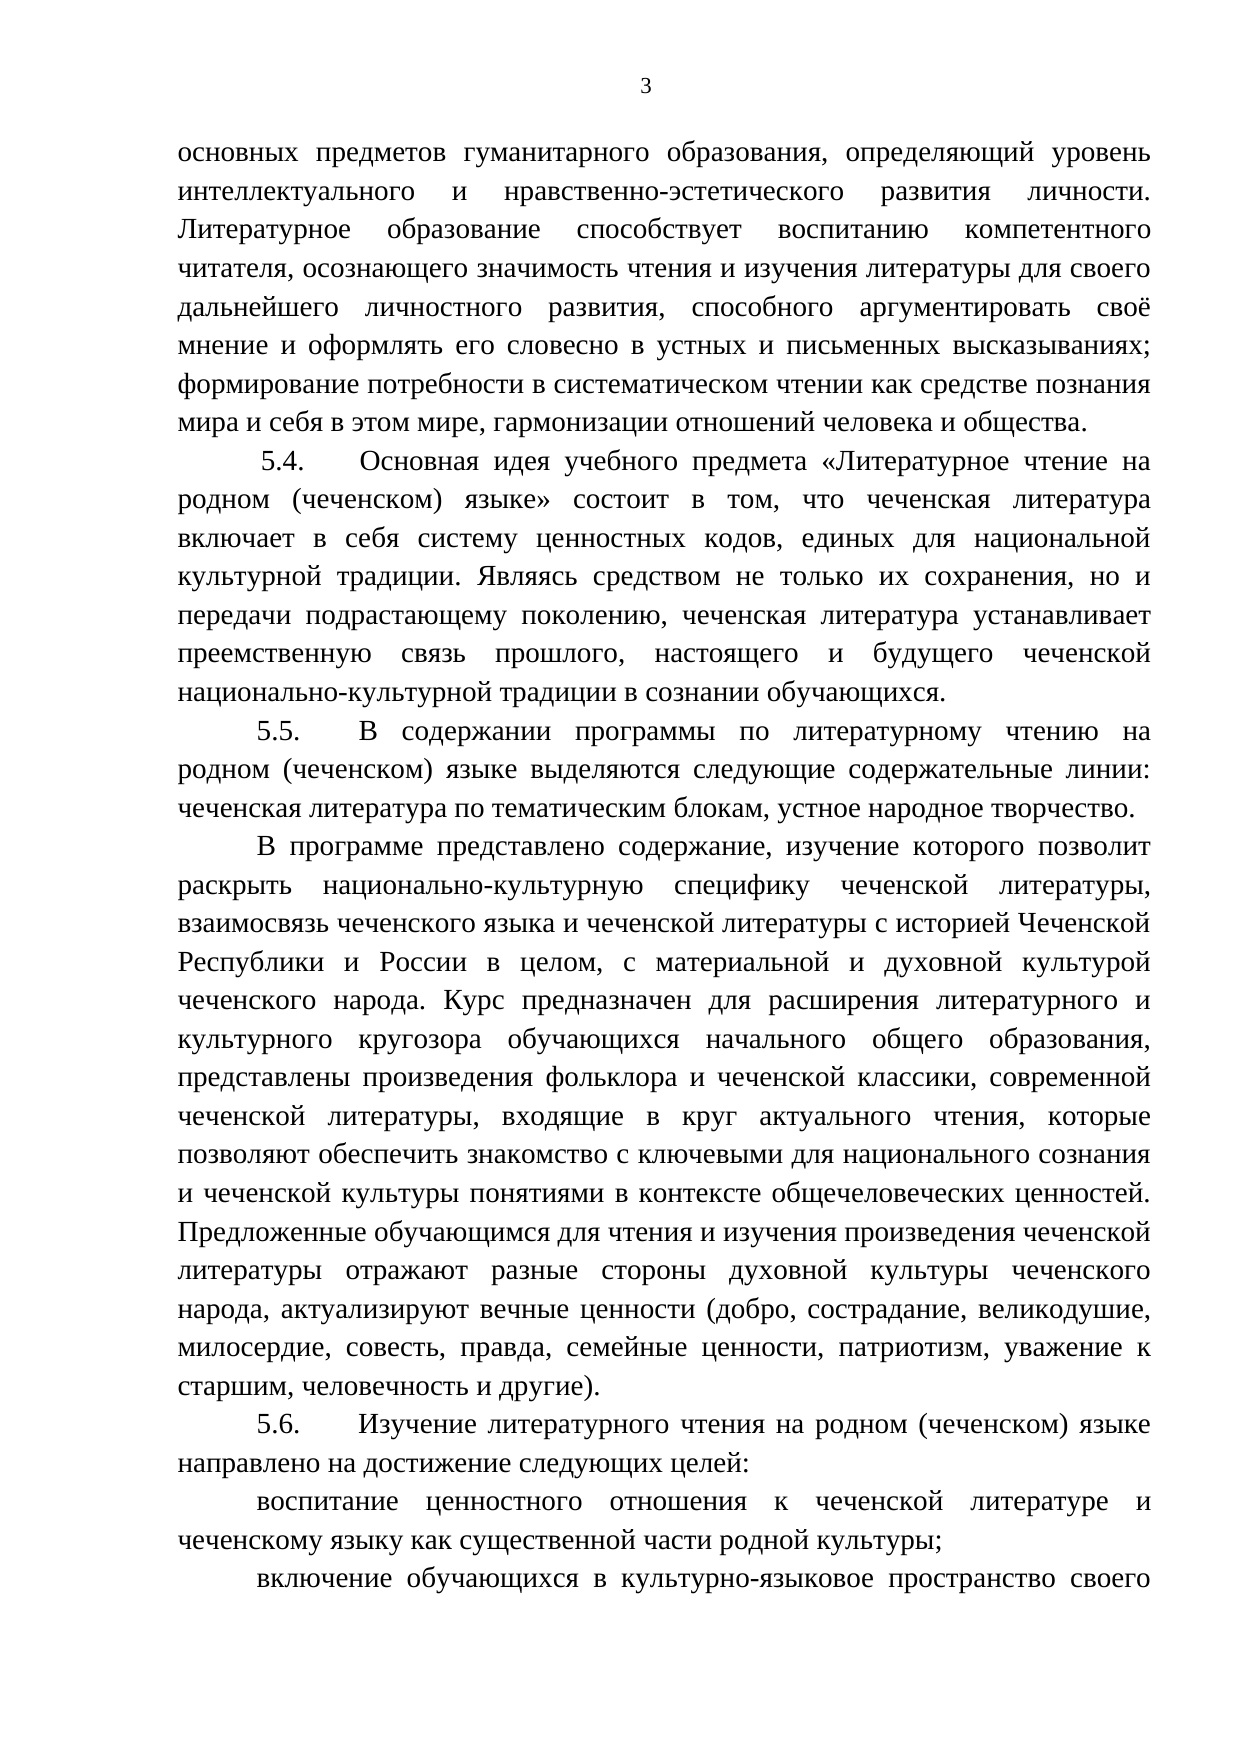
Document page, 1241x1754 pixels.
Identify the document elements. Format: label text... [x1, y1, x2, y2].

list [177, 134, 1152, 438]
list Основная идея учебного предмета «Литературное чтение на родном (чеченском) языке» состоит в том, что чеченская литература включает в себя систему ценностных кодов, единых для национальной культурной традиции. Являясь средством не только их сохранения, но и передачи подрастающему поколению, чеченская литература устанавливает преемственную связь прошлого, настоящего и будущего чеченской национально-культурной традиции в сознании обучающихся. [177, 443, 1152, 708]
text воспитание ценностного отношения к чеченской литературе и чеченскому языку как существенной части родной культуры; [177, 1483, 1152, 1556]
text В программе представлено содержание, изучение которого позволит раскрыть национально-культурную специфику чеченской литературы, взаимосвязь чеченского языка и чеченской литературы с историей Чеченской Республики и России в целом, с материальной и духовной культурой чеченского народа. Курс предназначен для расширения литературного и культурного кругозора обучающихся начального общего образования, представлены произведения фольклора и чеченской классики, современной чеченской литературы, входящие в круг актуального чтения, которые позволяют обеспечить знакомство с ключевыми для национального сознания и чеченской культуры понятиями в контексте общечеловеческих ценностей. Предложенные обучающимся для чтения и изучения произведения чеченской литературы отражают разные стороны духовной культуры чеченского народа, актуализируют вечные ценности (добро, сострадание, великодушие, милосердие, совесть, правда, семейные ценности, патриотизм, уважение к старшим, человечность и другие). [177, 828, 1152, 1401]
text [177, 1561, 1152, 1594]
list Изучение литературного чтения на родном (чеченском) языке направлено на достижение следующих целей: [177, 1406, 1152, 1478]
list В содержании программы по литературному чтению на родном (чеченском) языке выделяются следующие содержательные линии: чеченская литература по тематическим блокам, устное народное творчество. [177, 713, 1152, 823]
